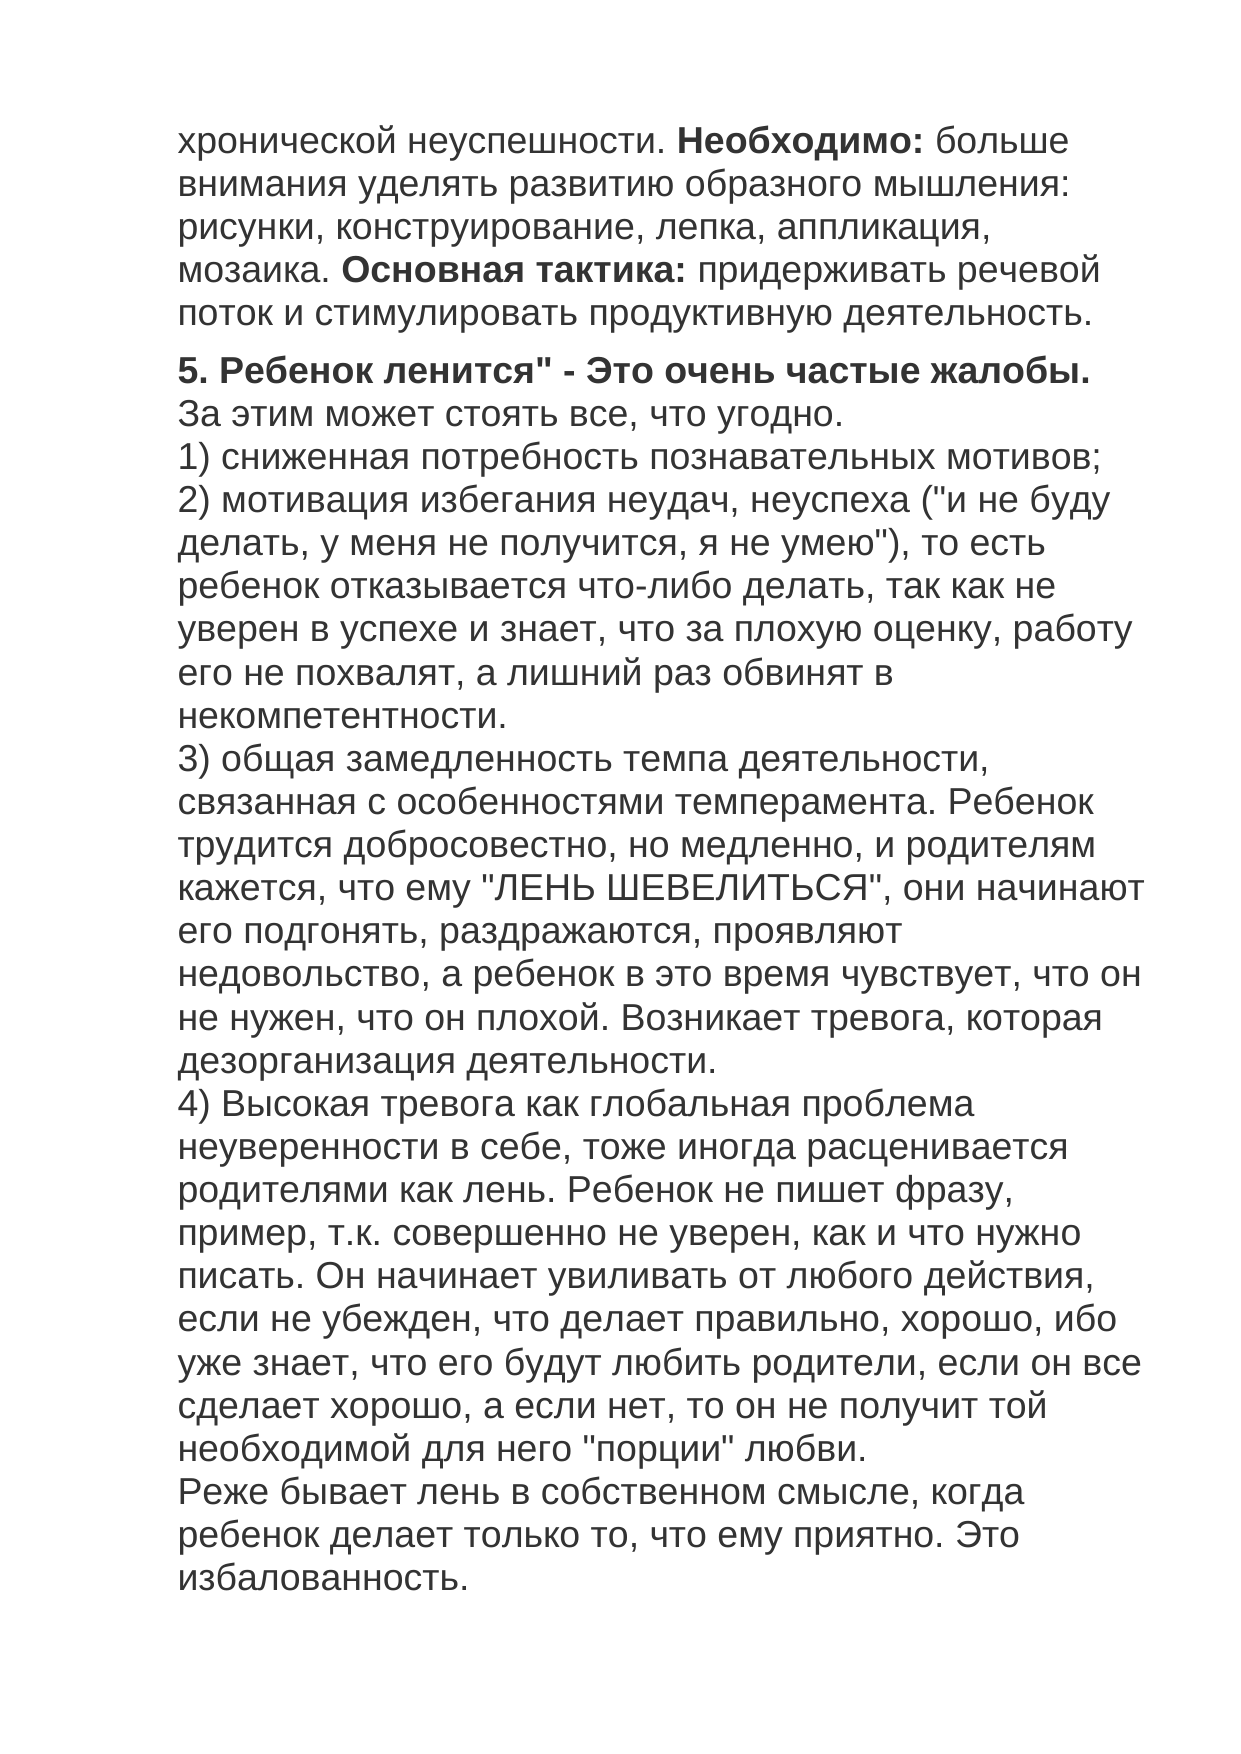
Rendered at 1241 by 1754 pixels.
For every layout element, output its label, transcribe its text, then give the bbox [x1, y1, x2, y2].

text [177, 118, 1152, 334]
text 5. Ребенок ленится" - Это очень частые жалобы. За этим может стоять все, что угодно. 1) сниженная потребность познавательных мотивов; 2) мотивация избегания неудач, неуспеха ("и не буду делать, у меня не получится, я не умею"), то есть ребенок отказывается что-либо делать, так как не уверен в успехе и знает, что за плохую оценку, работу его не похвалят, а лишний раз обвинят в некомпетентности. 3) общая замедленность темпа деятельности, связанная с особенностями темперамента. Ребенок трудится добросовестно, но медленно, и родителям кажется, что ему "ЛЕНЬ ШЕВЕЛИТЬСЯ", они начинают его подгонять, раздражаются, проявляют недовольство, а ребенок в это время чувствует, что он не нужен, что он плохой. Возникает тревога, которая дезорганизация деятельности. 4) Высокая тревога как глобальная проблема неуверенности в себе, тоже иногда расценивается родителями как лень. Ребенок не пишет фразу, пример, т.к. совершенно не уверен, как и что нужно писать. Он начинает увиливать от любого действия, если не убежден, что делает правильно, хорошо, ибо уже знает, что его будут любить родители, если он все сделает хорошо, а если нет, то он не получит той необходимой для него "порции" любви. Реже бывает лень в собственном смысле, когда ребенок делает только то, что ему приятно. Это избалованность. [177, 348, 1152, 1598]
